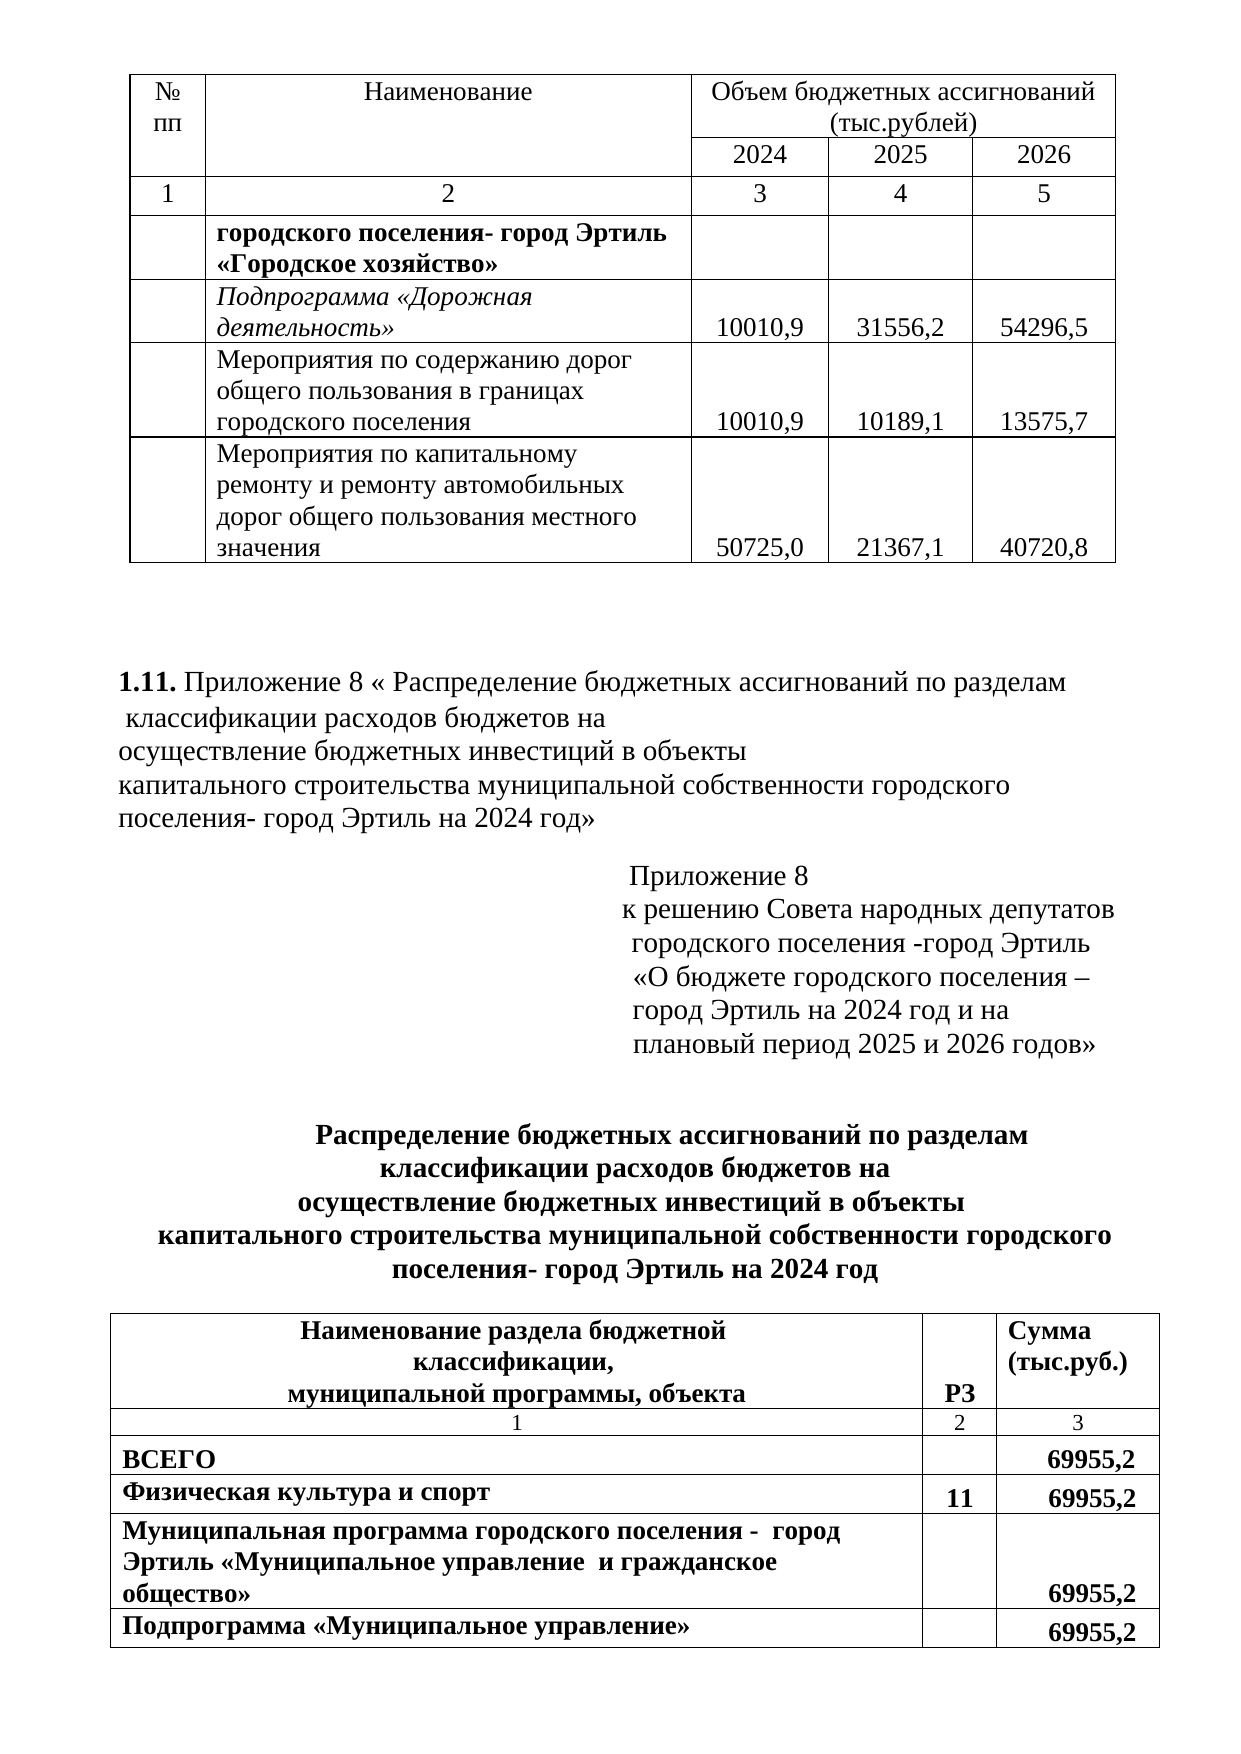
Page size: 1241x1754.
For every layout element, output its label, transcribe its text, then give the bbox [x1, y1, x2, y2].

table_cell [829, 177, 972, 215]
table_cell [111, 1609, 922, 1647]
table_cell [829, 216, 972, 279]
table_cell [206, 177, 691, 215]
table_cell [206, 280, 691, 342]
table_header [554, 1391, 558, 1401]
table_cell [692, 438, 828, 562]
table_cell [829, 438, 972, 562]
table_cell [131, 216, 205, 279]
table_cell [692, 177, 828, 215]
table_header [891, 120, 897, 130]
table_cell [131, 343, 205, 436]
text к решению Совета народных депутатов [118, 892, 1152, 925]
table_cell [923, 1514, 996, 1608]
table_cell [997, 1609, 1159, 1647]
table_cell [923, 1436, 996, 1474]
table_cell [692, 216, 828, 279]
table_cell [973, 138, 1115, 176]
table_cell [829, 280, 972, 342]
text «О бюджете городского поселения – [118, 959, 1152, 992]
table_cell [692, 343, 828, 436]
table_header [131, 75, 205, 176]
text Распределение бюджетных ассигнований по разделам [118, 1117, 1152, 1150]
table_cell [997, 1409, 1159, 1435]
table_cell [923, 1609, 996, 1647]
text классификации расходов бюджетов на осуществление бюджетных инвестиций в объекты капитального строительства муниципальной собственности городского поселения- город Эртиль на 2024 год [118, 1150, 1152, 1284]
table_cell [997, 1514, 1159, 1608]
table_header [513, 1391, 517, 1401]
text Приложение 8 [118, 858, 1152, 892]
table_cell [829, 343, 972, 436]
text город Эртиль на 2024 год и на [118, 992, 1152, 1026]
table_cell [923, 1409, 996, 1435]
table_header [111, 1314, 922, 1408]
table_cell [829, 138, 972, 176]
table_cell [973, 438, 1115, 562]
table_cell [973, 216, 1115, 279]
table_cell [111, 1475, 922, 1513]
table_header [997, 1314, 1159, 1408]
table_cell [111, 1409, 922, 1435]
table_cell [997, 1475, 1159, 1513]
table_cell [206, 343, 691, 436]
text классификации расходов бюджетов на осуществление бюджетных инвестиций в объекты капитального строительства муниципальной собственности городского поселения- город Эртиль на 2024 год» [118, 700, 1152, 834]
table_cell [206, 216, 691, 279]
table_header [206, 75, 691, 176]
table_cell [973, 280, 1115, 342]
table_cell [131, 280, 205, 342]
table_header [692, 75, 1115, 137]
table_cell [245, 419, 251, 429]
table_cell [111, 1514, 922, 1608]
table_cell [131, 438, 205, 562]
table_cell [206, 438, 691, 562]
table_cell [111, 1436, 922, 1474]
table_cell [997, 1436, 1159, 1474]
text плановый период 2025 и 2026 годов» [118, 1026, 1152, 1059]
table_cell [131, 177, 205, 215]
text городского поселения -город Эртиль [118, 925, 1152, 959]
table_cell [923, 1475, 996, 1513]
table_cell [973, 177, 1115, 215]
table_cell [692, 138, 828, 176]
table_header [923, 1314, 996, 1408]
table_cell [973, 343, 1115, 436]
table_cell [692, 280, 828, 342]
text 1.11. Приложение 8 « Распределение бюджетных ассигнований по разделам [118, 664, 1152, 697]
